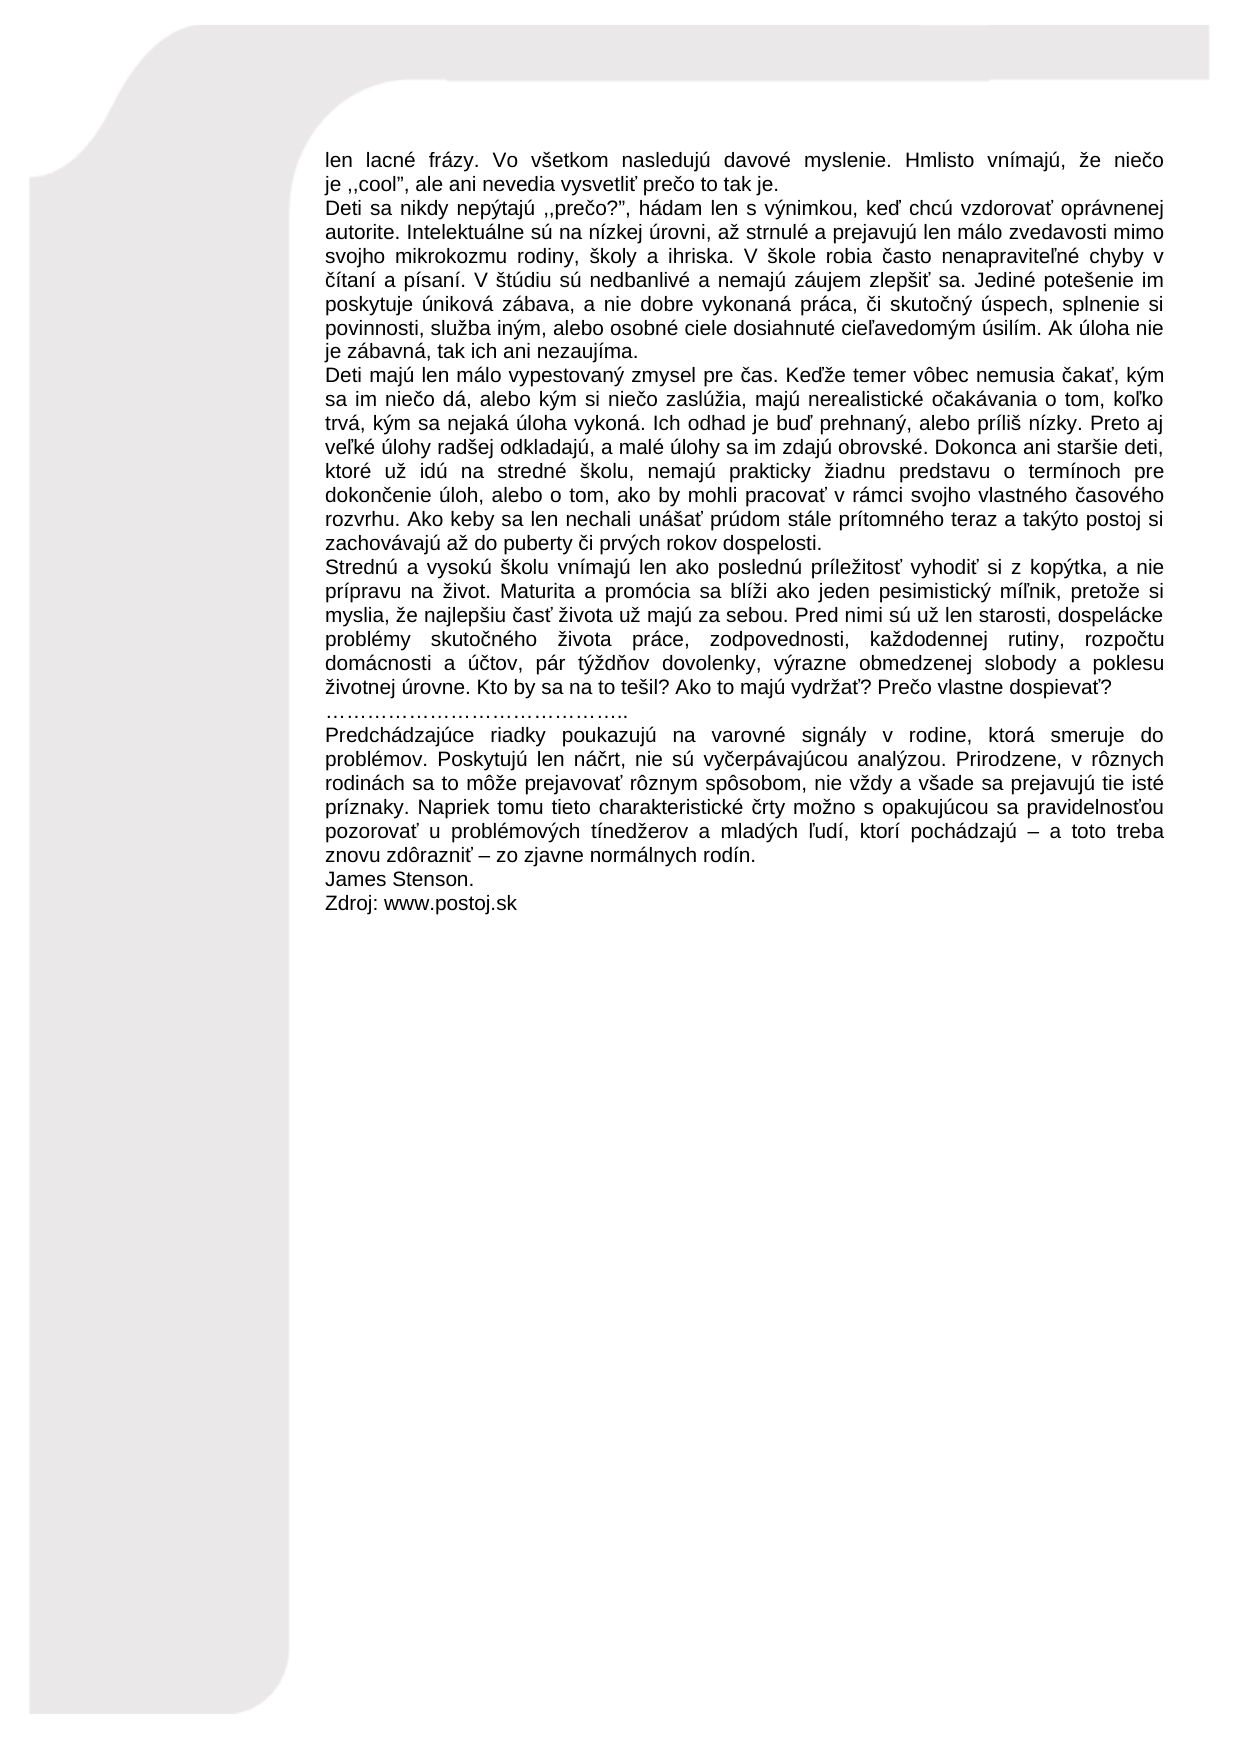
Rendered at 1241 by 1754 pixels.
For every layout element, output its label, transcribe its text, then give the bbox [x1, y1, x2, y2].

text Deti sa nikdy nepýtajú ,,prečo?”, hádam len s výnimkou, keď chcú vzdorovať oprávnenej autorite. Intelektuálne sú na nízkej úrovni, až strnulé a prejavujú len málo zvedavosti mimo svojho mikrokozmu rodiny, školy a ihriska. V škole robia často nenapraviteľné chyby v čítaní a písaní. V štúdiu sú nedbanlivé a nemajú záujem zlepšiť sa. Jediné potešenie im poskytuje úniková zábava, a nie dobre vykonaná práca, či skutočný úspech, splnenie si povinnosti, služba iným, alebo osobné ciele dosiahnuté cieľavedomým úsilím. Ak úloha nie je zábavná, tak ich ani nezaujíma. [325, 196, 1165, 363]
text Predchádzajúce riadky poukazujú na varovné signály v rodine, ktorá smeruje do problémov. Poskytujú len náčrt, nie sú vyčerpávajúcou analýzou. Prirodzene, v rôznych rodinách sa to môže prejavovať rôznym spôsobom, nie vždy a všade sa prejavujú tie isté príznaky. Napriek tomu tieto charakteristické črty možno s opakujúcou sa pravidelnosťou pozorovať u problémových tínedžerov a mladých ľudí, ktorí pochádzajú – a toto treba znovu zdôrazniť – zo zjavne normálnych rodín. [325, 723, 1165, 866]
picture [29, 25, 1210, 1714]
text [325, 148, 1165, 196]
text Strednú a vysokú školu vnímajú len ako poslednú príležitosť vyhodiť si z kopýtka, a nie prípravu na život. Maturita a promócia sa blíži ako jeden pesimistický míľnik, pretože si myslia, že najlepšiu časť života už majú za sebou. Pred nimi sú už len starosti, dospelácke problémy skutočného života práce, zodpovednosti, každodennej rutiny, rozpočtu domácnosti a účtov, pár týždňov dovolenky, výrazne obmedzenej slobody a poklesu životnej úrovne. Kto by sa na to tešil? Ako to majú vydržať? Prečo vlastne dospievať? [325, 555, 1165, 699]
text Deti majú len málo vypestovaný zmysel pre čas. Keďže temer vôbec nemusia čakať, kým sa im niečo dá, alebo kým si niečo zaslúžia, majú nerealistické očakávania o tom, koľko trvá, kým sa nejaká úloha vykoná. Ich odhad je buď prehnaný, alebo príliš nízky. Preto aj veľké úlohy radšej odkladajú, a malé úlohy sa im zdajú obrovské. Dokonca ani staršie deti, ktoré už idú na stredné školu, nemajú prakticky žiadnu predstavu o termínoch pre dokončenie úloh, alebo o tom, ako by mohli pracovať v rámci svojho vlastného časového rozvrhu. Ako keby sa len nechali unášať prúdom stále prítomného teraz a takýto postoj si zachovávajú až do puberty či prvých rokov dospelosti. [325, 363, 1165, 555]
text …………………………………….. [325, 699, 1165, 723]
text James Stenson. [325, 866, 1165, 890]
text Zdroj: www.postoj.sk [325, 890, 1165, 914]
